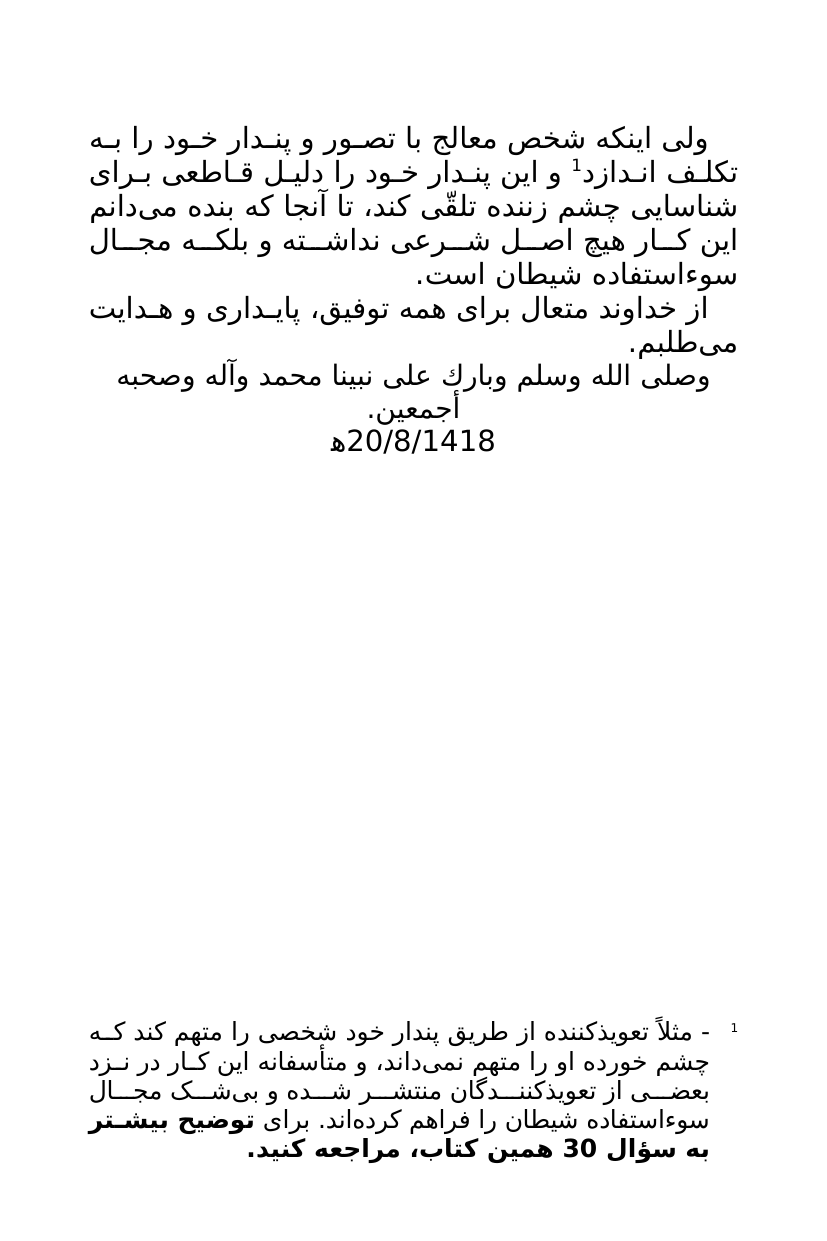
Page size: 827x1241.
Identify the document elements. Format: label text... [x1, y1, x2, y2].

text از خداوند متعال برای همه توفیق، پایداری و هدایت می‌طلبم. [89, 291, 738, 359]
text ولی اینکه شخص معالج با تصور و پندار خود را به تکلف اندازد و این پندار خود را دلیل قاطعی برای شناسایی چشم زننده تلقّی کند، تا آنجا که بنده می‌دانم این کار هیچ اصل شرعی نداشته و بلکه مجال سوءاستفاده شیطان است. [89, 122, 738, 291]
text وصلى الله وسلم وبارك على نبينا محمد وآله وصحبه أجمعين. [89, 359, 738, 425]
text 20/8/1418ه‍ [89, 425, 738, 459]
